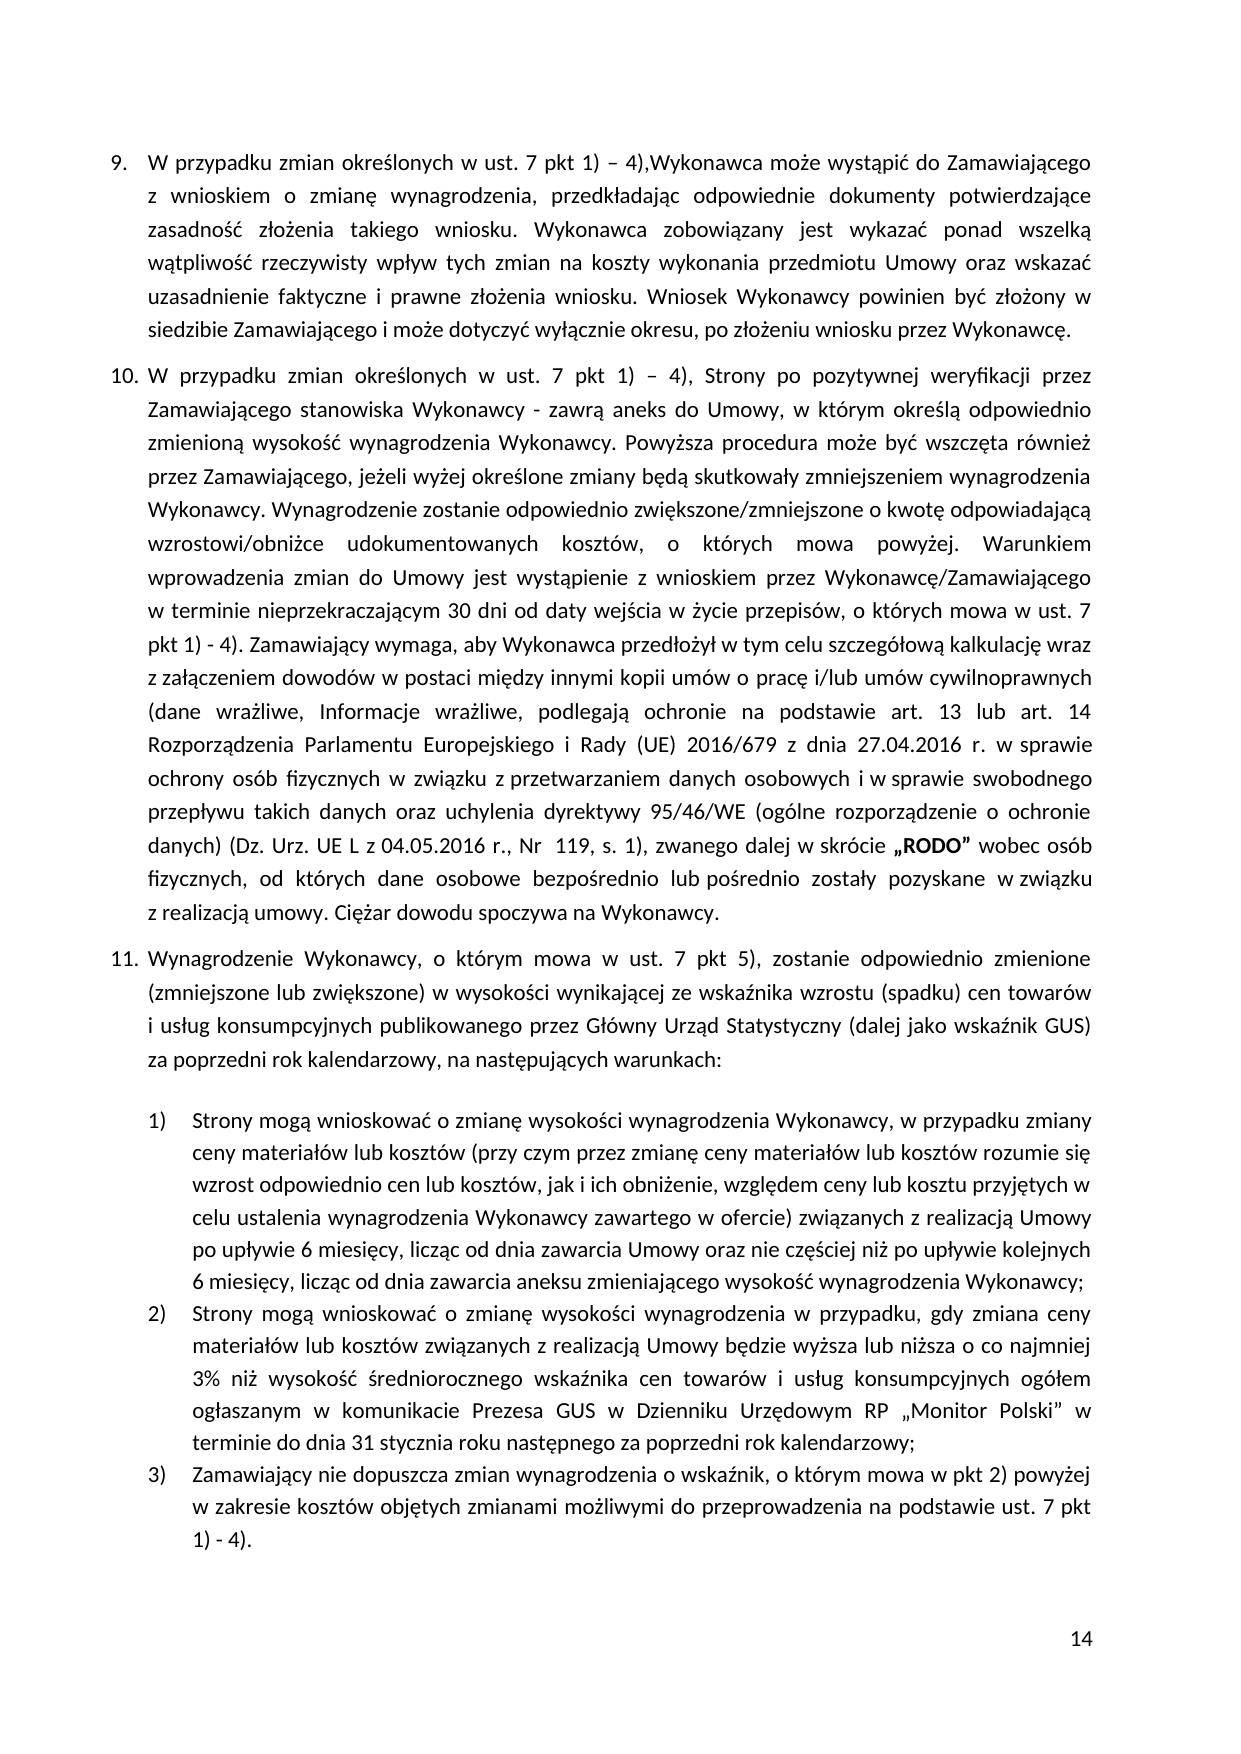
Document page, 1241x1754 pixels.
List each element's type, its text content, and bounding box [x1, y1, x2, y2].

list W przypadku zmian określonych w ust. 7 pkt 1) – 4), Strony po pozytywnej weryfikacji przez Zamawiającego stanowiska Wykonawcy - zawrą aneks do Umowy, w którym określą odpowiednio zmienioną wysokość wynagrodzenia Wykonawcy. Powyższa procedura może być wszczęta również przez Zamawiającego, jeżeli wyżej określone zmiany będą skutkowały zmniejszeniem wynagrodzenia Wykonawcy. Wynagrodzenie zostanie odpowiednio zwiększone/zmniejszone o kwotę odpowiadającą wzrostowi/obniżce udokumentowanych kosztów, o których mowa powyżej. Warunkiem wprowadzenia zmian do Umowy jest wystąpienie z wnioskiem przez Wykonawcę/Zamawiającego w terminie nieprzekraczającym 30 dni od daty wejścia w życie przepisów, o których mowa w ust. 7 pkt 1) - 4). Zamawiający wymaga, aby Wykonawca przedłożył w tym celu szczegółową kalkulację wraz z załączeniem dowodów w postaci między innymi kopii umów o pracę i/lub umów cywilnoprawnych (dane wrażliwe, Informacje wrażliwe, podlegają ochronie na podstawie art. 13 lub art. 14 Rozporządzenia Parlamentu Europejskiego i Rady (UE) 2016/679 z dnia 27.04.2016 r. w sprawie ochrony osób fizycznych w związku z przetwarzaniem danych osobowych i w sprawie swobodnego przepływu takich danych oraz uchylenia dyrektywy 95/46/WE (ogólne rozporządzenie o ochronie danych) (Dz. Urz. UE L z 04.05.2016 r., Nr 119, s. 1), zwanego dalej w skrócie „RODO” wobec osób fizycznych, od których dane osobowe bezpośrednio lub pośrednio zostały pozyskane w związku z realizacją umowy. Ciężar dowodu spoczywa na Wykonawcy. [110, 361, 1093, 926]
list W przypadku zmian określonych w ust. 7 pkt 1) – 4),Wykonawca może wystąpić do Zamawiającego z wnioskiem o zmianę wynagrodzenia, przedkładając odpowiednie dokumenty potwierdzające zasadność złożenia takiego wniosku. Wykonawca zobowiązany jest wykazać ponad wszelką wątpliwość rzeczywisty wpływ tych zmian na koszty wykonania przedmiotu Umowy oraz wskazać uzasadnienie faktyczne i prawne złożenia wniosku. Wniosek Wykonawcy powinien być złożony w siedzibie Zamawiającego i może dotyczyć wyłącznie okresu, po złożeniu wniosku przez Wykonawcę. [110, 148, 1093, 343]
list Wynagrodzenie Wykonawcy, o którym mowa w ust. 7 pkt 5), zostanie odpowiednio zmienione (zmniejszone lub zwiększone) w wysokości wynikającej ze wskaźnika wzrostu (spadku) cen towarów i usług konsumpcyjnych publikowanego przez Główny Urząd Statystyczny (dalej jako wskaźnik GUS) za poprzedni rok kalendarzowy, na następujących warunkach: [110, 944, 1093, 1073]
list Strony mogą wnioskować o zmianę wysokości wynagrodzenia Wykonawcy, w przypadku zmiany ceny materiałów lub kosztów (przy czym przez zmianę ceny materiałów lub kosztów rozumie się wzrost odpowiednio cen lub kosztów, jak i ich obniżenie, względem ceny lub kosztu przyjętych w celu ustalenia wynagrodzenia Wykonawcy zawartego w ofercie) związanych z realizacją Umowy po upływie 6 miesięcy, licząc od dnia zawarcia Umowy oraz nie częściej niż po upływie kolejnych 6 miesięcy, licząc od dnia zawarcia aneksu zmieniającego wysokość wynagrodzenia Wykonawcy; [148, 1106, 1093, 1295]
list Strony mogą wnioskować o zmianę wysokości wynagrodzenia w przypadku, gdy zmiana ceny materiałów lub kosztów związanych z realizacją Umowy będzie wyższa lub niższa o co najmniej 3% niż wysokość średniorocznego wskaźnika cen towarów i usług konsumpcyjnych ogółem ogłaszanym w komunikacie Prezesa GUS w Dzienniku Urzędowym RP „Monitor Polski” w terminie do dnia 31 stycznia roku następnego za poprzedni rok kalendarzowy; [148, 1299, 1093, 1456]
list Zamawiający nie dopuszcza zmian wynagrodzenia o wskaźnik, o którym mowa w pkt 2) powyżej w zakresie kosztów objętych zmianami możliwymi do przeprowadzenia na podstawie ust. 7 pkt 1) - 4). [148, 1460, 1093, 1553]
